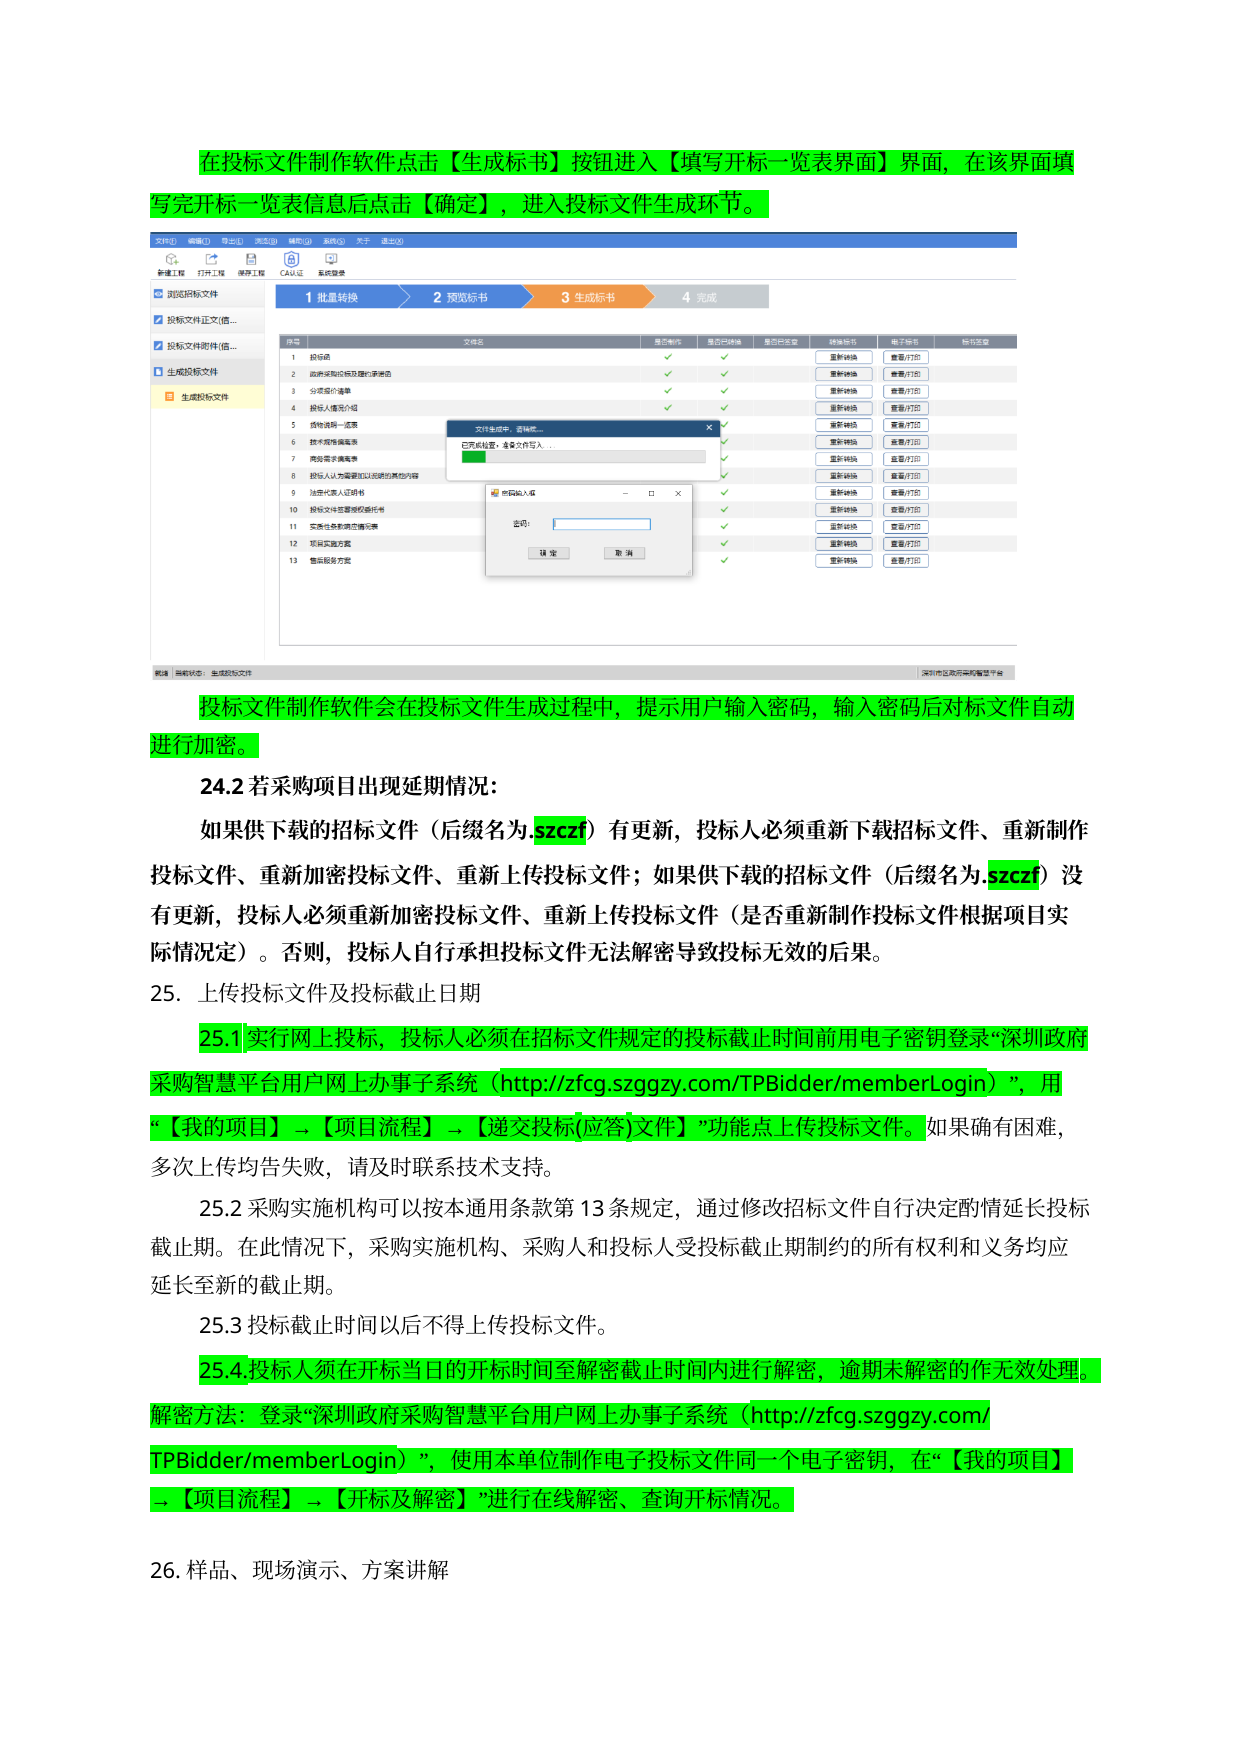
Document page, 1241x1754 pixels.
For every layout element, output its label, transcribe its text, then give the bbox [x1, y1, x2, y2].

text 25.2采购实施机构可以按本通用条款第13条规定，通过修改招标文件自行决定酌情延长投标截止期。在此情况下，采购实施机构、采购人和投标人受投标截止期制约的所有权利和义务均应延长至新的截止期。 [150, 1192, 1090, 1298]
text 投标文件制作软件会在投标文件生成过程中，提示用户输入密码，输入密码后对标文件自动进行加密。 [150, 695, 1090, 758]
text 25.3投标截止时间以后不得上传投标文件。 [150, 1311, 1090, 1340]
text 25.1实行网上投标，投标人必须在招标文件规定的投标截止时间前用电子密钥登录“深圳政府采购智慧平台用户网上办事子系统（http://zfcg.szggzy.com/TPBidder/memberLogin）”，用“【我的项目】→【项目流程】→【递交投标(应答)文件】”功能点上传投标文件。如果确有困难，多次上传均告失败，请及时联系技术支持。 [150, 1023, 1090, 1180]
picture [150, 232, 1017, 681]
text 如果供下载的招标文件（后缀名为.szczf）有更新，投标人必须重新下载招标文件、重新制作投标文件、重新加密投标文件、重新上传投标文件；如果供下载的招标文件（后缀名为.szczf）没有更新，投标人必须重新加密投标文件、重新上传投标文件（是否重新制作投标文件根据项目实际情况定）。否则，投标人自行承担投标文件无法解密导致投标无效的后果。 [150, 816, 1090, 966]
text 24.2若采购项目出现延期情况： [150, 771, 1090, 801]
text 25．上传投标文件及投标截止日期 [150, 978, 1090, 1008]
text 25.4.投标人须在开标当日的开标时间至解密截止时间内进行解密，逾期未解密的作无效处理。解密方法：登录“深圳政府采购智慧平台用户网上办事子系统（http://zfcg.szggzy.com/TPBidder/memberLogin）”，使用本单位制作电子投标文件同一个电子密钥，在“【我的项目】→【项目流程】→【开标及解密】”进行在线解密、查询开标情况。 [150, 1355, 1090, 1512]
text 26. 样品、现场演示、方案讲解 [150, 1554, 1090, 1584]
